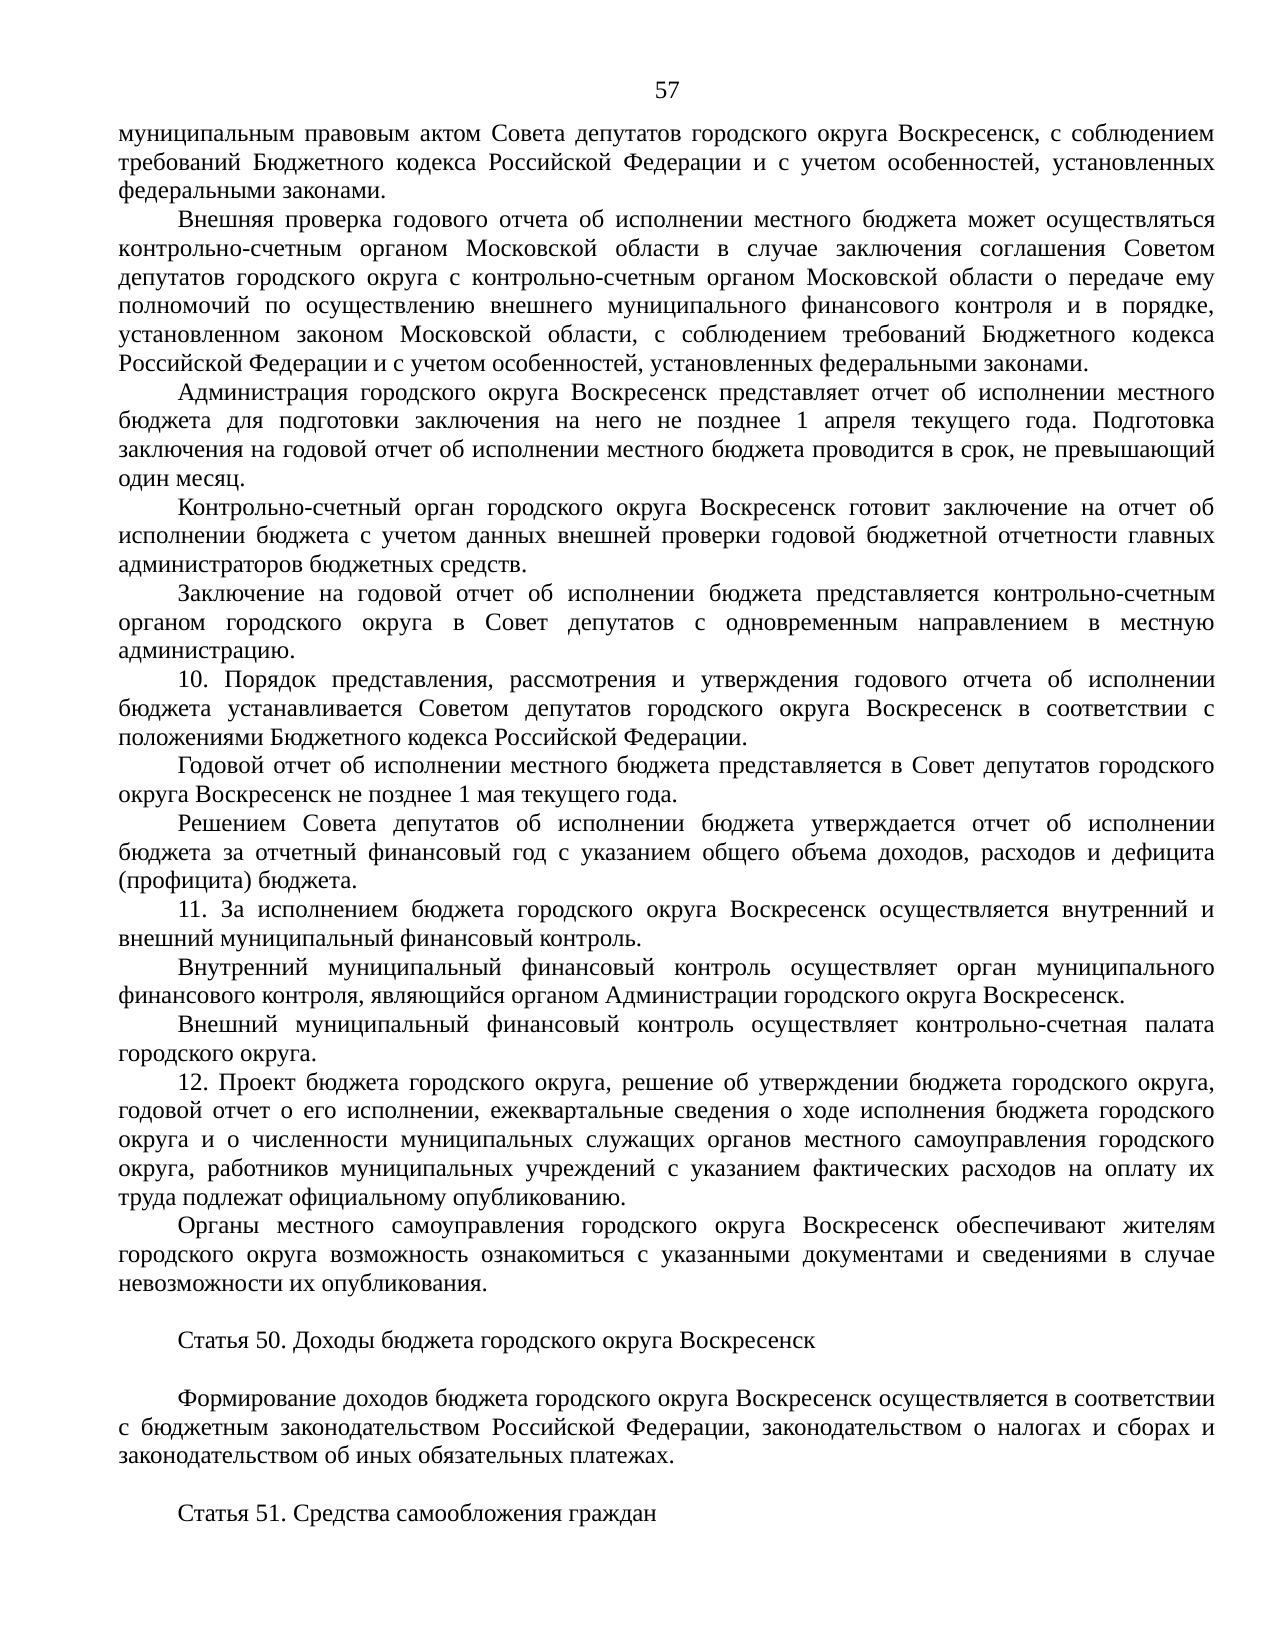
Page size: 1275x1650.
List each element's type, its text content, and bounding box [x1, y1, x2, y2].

text 11. За исполнением бюджета городского округа Воскресенск осуществляется внутренний и внешний муниципальный финансовый контроль. [118, 894, 1216, 952]
text Внутренний муниципальный финансовый контроль осуществляет орган муниципального финансового контроля, являющийся органом Администрации городского округа Воскресенск. [118, 952, 1216, 1009]
text 12. Проект бюджета городского округа, решение об утверждении бюджета городского округа, годовой отчет о его исполнении, ежеквартальные сведения о ходе исполнения бюджета городского округа и о численности муниципальных служащих органов местного самоуправления городского округа, работников муниципальных учреждений с указанием фактических расходов на оплату их труда подлежат официальному опубликованию. [118, 1067, 1216, 1211]
text Заключение на годовой отчет об исполнении бюджета представляется контрольно-счетным органом городского округа в Совет депутатов с одновременным направлением в местную администрацию. [118, 578, 1216, 664]
text 10. Порядок представления, рассмотрения и утверждения годового отчета об исполнении бюджета устанавливается Советом депутатов городского округа Воскресенск в соответствии с положениями Бюджетного кодекса Российской Федерации. [118, 664, 1216, 751]
text Статья 51. Средства самообложения граждан [118, 1498, 1216, 1527]
text Решением Совета депутатов об исполнении бюджета утверждается отчет об исполнении бюджета за отчетный финансовый год с указанием общего объема доходов, расходов и дефицита (профицита) бюджета. [118, 808, 1216, 894]
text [118, 118, 1216, 204]
text Формирование доходов бюджета городского округа Воскресенск осуществляется в соответствии с бюджетным законодательством Российской Федерации, законодательством о налогах и сборах и законодательством об иных обязательных платежах. [118, 1383, 1216, 1469]
text Органы местного самоуправления городского округа Воскресенск обеспечивают жителям городского округа возможность ознакомиться с указанными документами и сведениями в случае невозможности их опубликования. [118, 1211, 1216, 1297]
text Внешний муниципальный финансовый контроль осуществляет контрольно-счетная палата городского округа. [118, 1009, 1216, 1067]
text Статья 50. Доходы бюджета городского округа Воскресенск [118, 1326, 1216, 1354]
text Годовой отчет об исполнении местного бюджета представляется в Совет депутатов городского округа Воскресенск не позднее 1 мая текущего года. [118, 751, 1216, 808]
text Контрольно-счетный орган городского округа Воскресенск готовит заключение на отчет об исполнении бюджета с учетом данных внешней проверки годовой бюджетной отчетности главных администраторов бюджетных средств. [118, 492, 1216, 578]
text Внешняя проверка годового отчета об исполнении местного бюджета может осуществляться контрольно-счетным органом Московской области в случае заключения соглашения Советом депутатов городского округа с контрольно-счетным органом Московской области о передаче ему полномочий по осуществлению внешнего муниципального финансового контроля и в порядке, установленном законом Московской области, с соблюдением требований Бюджетного кодекса Российской Федерации и с учетом особенностей, установленных федеральными законами. [118, 204, 1216, 377]
text Администрация городского округа Воскресенск представляет отчет об исполнении местного бюджета для подготовки заключения на него не позднее 1 апреля текущего года. Подготовка заключения на годовой отчет об исполнении местного бюджета проводится в срок, не превышающий один месяц. [118, 377, 1216, 492]
